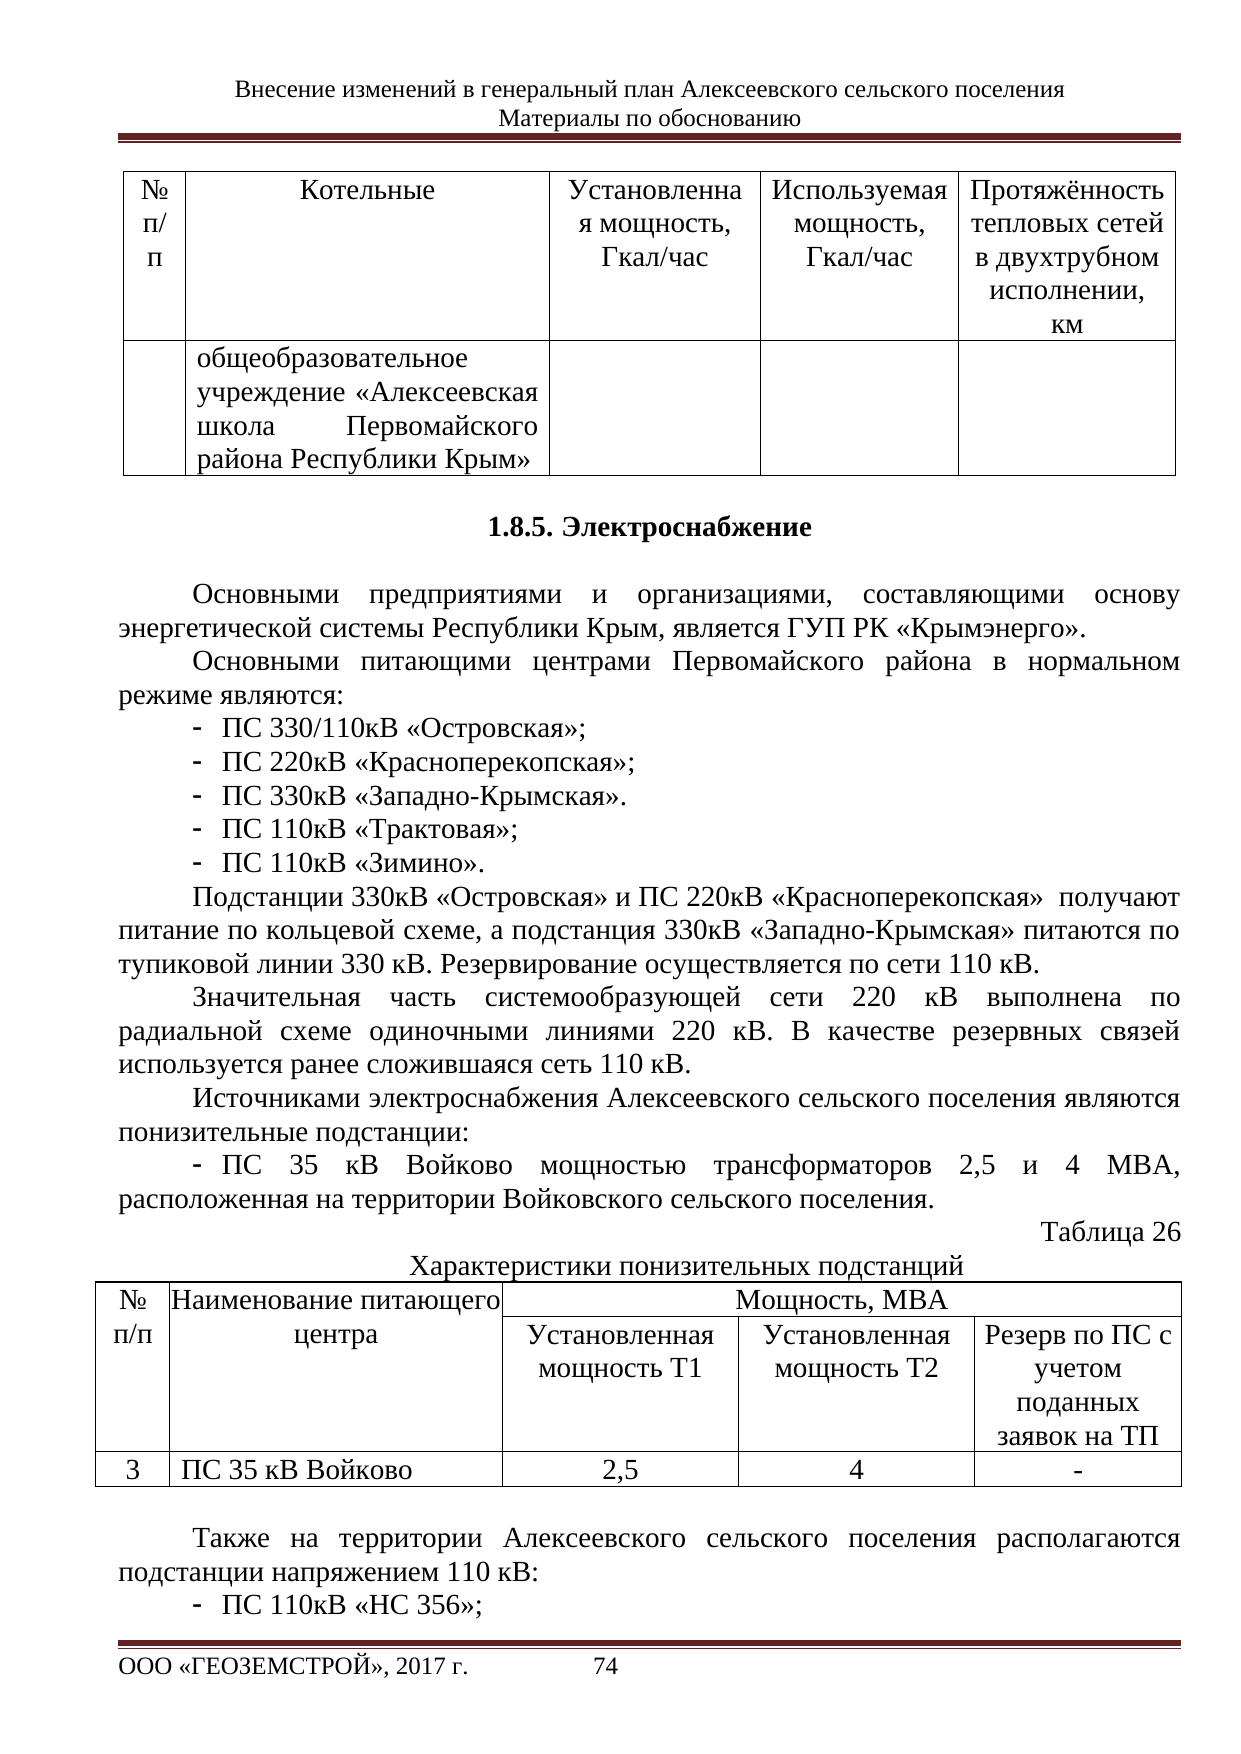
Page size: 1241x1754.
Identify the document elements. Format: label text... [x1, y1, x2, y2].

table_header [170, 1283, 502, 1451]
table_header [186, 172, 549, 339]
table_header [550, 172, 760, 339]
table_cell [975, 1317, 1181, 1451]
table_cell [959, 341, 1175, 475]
list Основными питающими центрами Первомайского района в нормальном режиме являются: [118, 643, 1181, 711]
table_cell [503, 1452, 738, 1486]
text Также на территории Алексеевского сельского поселения располагаются подстанции напряжением 110 кВ: [118, 1520, 1181, 1587]
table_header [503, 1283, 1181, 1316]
text Характеристики понизительных подстанций [118, 1248, 1181, 1281]
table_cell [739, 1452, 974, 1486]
list Значительная часть системообразующей сети 220 кВ выполнена по радиальной схеме одиночными линиями 220 кВ. В качестве резервных связей используется ранее сложившаяся сеть 110 кВ. [118, 979, 1181, 1080]
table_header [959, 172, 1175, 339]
list ПС 330кВ «Западно-Крымская». [118, 778, 1181, 812]
list ПС 110кВ «Зимино». [118, 845, 1181, 879]
list ПС 330/110кВ «Островская»; [118, 711, 1181, 744]
list ПС 220кВ «Красноперекопская»; [118, 744, 1181, 778]
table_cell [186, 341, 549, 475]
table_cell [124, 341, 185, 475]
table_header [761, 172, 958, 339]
list Подстанции 330кВ «Островская» и ПС 220кВ «Красноперекопская» получают питание по кольцевой схеме, а подстанция 330кВ «Западно-Крымская» питаются по тупиковой линии 330 кВ. Резервирование осуществляется по сети 110 кВ. [118, 879, 1181, 979]
list ПС 110кВ «НС 356»; [118, 1587, 1181, 1621]
list ПС 110кВ «Трактовая»; [118, 812, 1181, 845]
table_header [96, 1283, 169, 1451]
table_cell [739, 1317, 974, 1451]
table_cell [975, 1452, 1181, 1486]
text Источниками электроснабжения Алексеевского сельского поселения являются понизительные подстанции: [118, 1080, 1181, 1147]
list ПС 35 кВ Войково мощностью трансформаторов 2,5 и 4 МВА, расположенная на территории Войковского сельского поселения. [118, 1147, 1181, 1214]
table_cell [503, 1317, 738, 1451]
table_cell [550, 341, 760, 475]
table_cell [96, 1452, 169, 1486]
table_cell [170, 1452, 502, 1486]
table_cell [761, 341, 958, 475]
list Основными предприятиями и организациями, составляющими основу энергетической системы Республики Крым, является ГУП РК «Крымэнерго». [118, 576, 1181, 643]
text Таблица 26 [118, 1214, 1181, 1248]
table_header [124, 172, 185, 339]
subtitle Электроснабжение [118, 509, 1181, 543]
